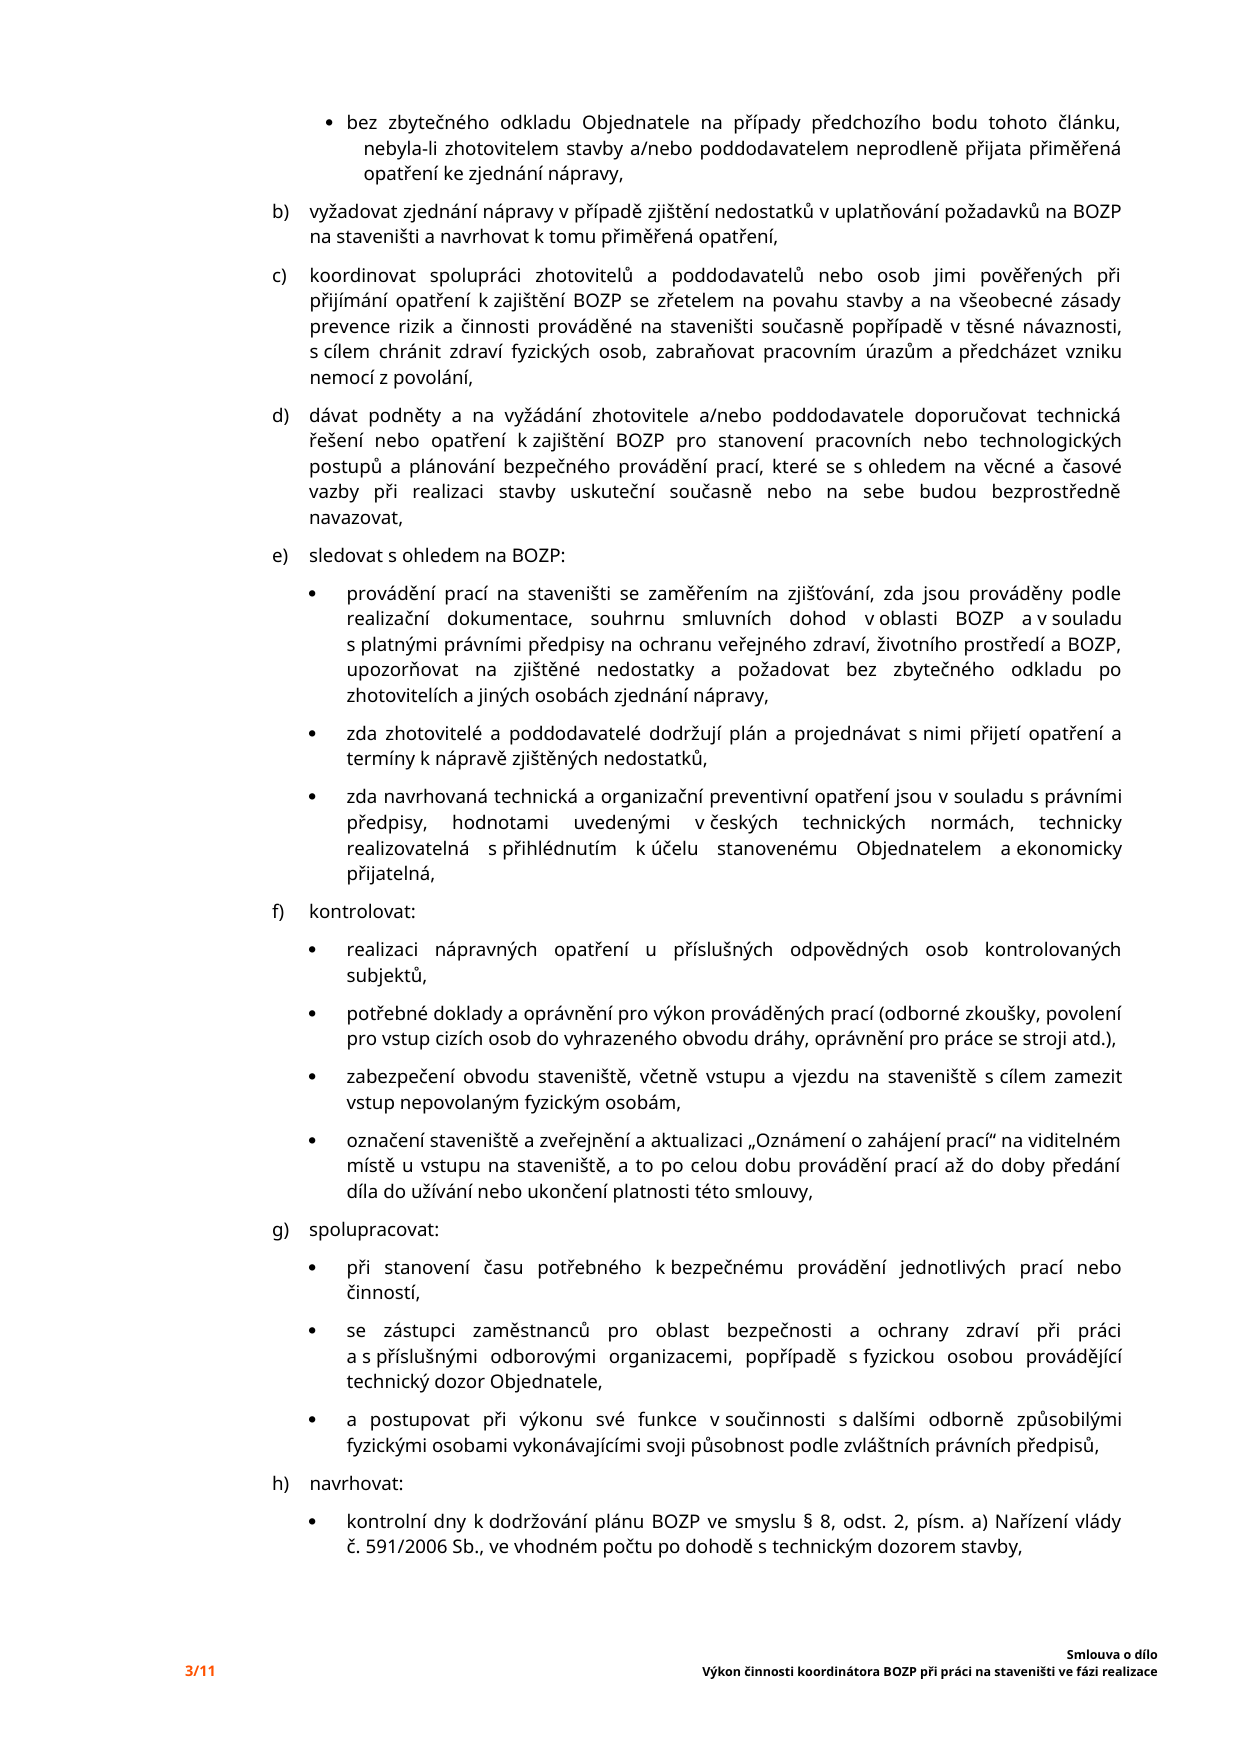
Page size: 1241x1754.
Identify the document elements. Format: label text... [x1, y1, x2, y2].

list kontrolní dny k dodržování plánu BOZP ve smyslu § 8, odst. 2, písm. a) Nařízení vlády č. 591/2006 Sb., ve vhodném počtu po dohodě s technickým dozorem stavby, [309, 1508, 1122, 1559]
list zda zhotovitelé a poddodavatelé dodržují plán a projednávat s nimi přijetí opatření a termíny k nápravě zjištěných nedostatků, [309, 720, 1122, 771]
list zda navrhovaná technická a organizační preventivní opatření jsou v souladu s právními předpisy, hodnotami uvedenými v českých technických normách, technicky realizovatelná s přihlédnutím k účelu stanovenému Objednatelem a ekonomicky přijatelná, [309, 784, 1122, 886]
list se zástupci zaměstnanců pro oblast bezpečnosti a ochrany zdraví při práci a s příslušnými odborovými organizacemi, popřípadě s fyzickou osobou provádějící technický dozor Objednatele, [309, 1318, 1122, 1394]
list sledovat s ohledem na BOZP: [272, 542, 1122, 568]
list vyžadovat zjednání nápravy v případě zjištění nedostatků v uplatňování požadavků na BOZP na staveništi a navrhovat k tomu přiměřená opatření, [272, 198, 1122, 249]
list zabezpečení obvodu staveniště, včetně vstupu a vjezdu na staveniště s cílem zamezit vstup nepovolaným fyzickým osobám, [309, 1063, 1122, 1114]
list označení staveniště a zveřejnění a aktualizaci „Oznámení o zahájení prací“ na viditelném místě u vstupu na staveniště, a to po celou dobu provádění prací až do doby předání díla do užívání nebo ukončení platnosti této smlouvy, [309, 1127, 1122, 1203]
list při stanovení času potřebného k bezpečnému provádění jednotlivých prací nebo činností, [309, 1254, 1122, 1305]
list potřebné doklady a oprávnění pro výkon prováděných prací (odborné zkoušky, povolení pro vstup cizích osob do vyhrazeného obvodu dráhy, oprávnění pro práce se stroji atd.), [309, 1000, 1122, 1051]
list spolupracovat: [272, 1216, 1122, 1242]
list bez zbytečného odkladu Objednatele na případy předchozího bodu tohoto článku, nebyla-li zhotovitelem stavby a/nebo poddodavatelem neprodleně přijata přiměřená opatření ke zjednání nápravy, [326, 109, 1122, 186]
list realizaci nápravných opatření u příslušných odpovědných osob kontrolovaných subjektů, [309, 936, 1122, 987]
list kontrolovat: [272, 898, 1122, 924]
list a postupovat při výkonu své funkce v součinnosti s dalšími odborně způsobilými fyzickými osobami vykonávajícími svoji působnost podle zvláštních právních předpisů, [309, 1407, 1122, 1458]
list navrhovat: [272, 1470, 1122, 1496]
list dávat podněty a na vyžádání zhotovitele a/nebo poddodavatele doporučovat technická řešení nebo opatření k zajištění BOZP pro stanovení pracovních nebo technologických postupů a plánování bezpečného provádění prací, které se s ohledem na věcné a časové vazby při realizaci stavby uskuteční současně nebo na sebe budou bezprostředně navazovat, [272, 402, 1122, 529]
list provádění prací na staveništi se zaměřením na zjišťování, zda jsou prováděny podle realizační dokumentace, souhrnu smluvních dohod v oblasti BOZP a v souladu s platnými právními předpisy na ochranu veřejného zdraví, životního prostředí a BOZP, upozorňovat na zjištěné nedostatky a požadovat bez zbytečného odkladu po zhotovitelích a jiných osobách zjednání nápravy, [309, 580, 1122, 708]
list koordinovat spolupráci zhotovitelů a poddodavatelů nebo osob jimi pověřených při přijímání opatření k zajištění BOZP se zřetelem na povahu stavby a na všeobecné zásady prevence rizik a činnosti prováděné na staveništi současně popřípadě v těsné návaznosti, s cílem chránit zdraví fyzických osob, zabraňovat pracovním úrazům a předcházet vzniku nemocí z povolání, [272, 262, 1122, 389]
